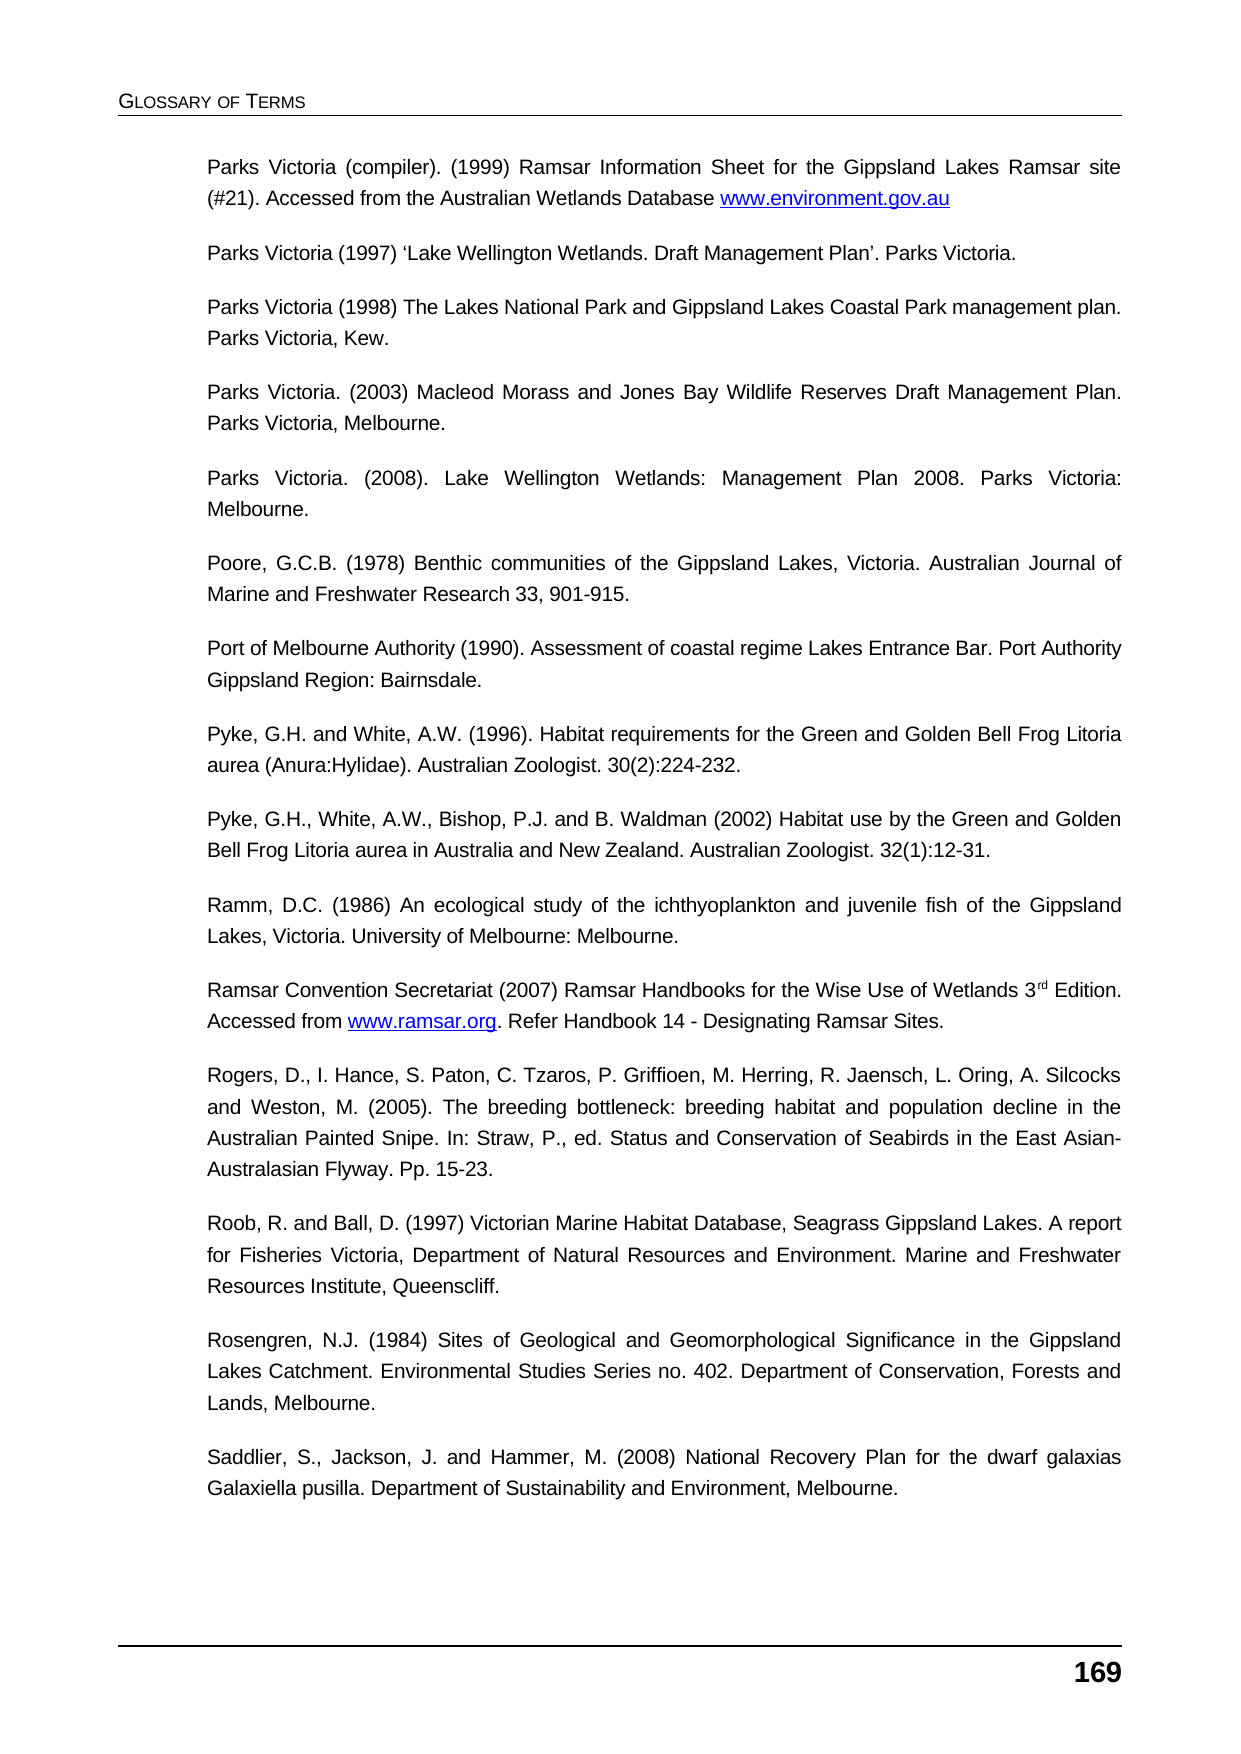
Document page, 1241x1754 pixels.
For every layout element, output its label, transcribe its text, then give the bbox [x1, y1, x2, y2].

text Pyke, G.H. and White, A.W. (1996). Habitat requirements for the Green and Golden Bell Frog Litoria aurea (Anura:Hylidae). Australian Zoologist. 30(2):224-232. [207, 714, 1122, 777]
text Poore, G.C.B. (1978) Benthic communities of the , . Australian Journal of Marine and Freshwater Research 33, 901-915. [207, 543, 1122, 606]
text Ramsar Convention Secretariat (2007) Ramsar Handbooks for the Wise Use of Wetlands 3rd Edition. Accessed from www.ramsar.org. Refer Handbook 14 - Designating Ramsar Sites. [207, 971, 1122, 1033]
text Parks (1997) ‘ Wetlands. Draft Management Plan’. Parks Victoria. [207, 233, 1122, 264]
text Parks Victoria. (2008). Wetlands: Management Plan 2008. Parks : . [207, 458, 1122, 521]
text Roob, R. and Ball, D. (1997) Victorian Marine Habitat Database, Seagrass Gippsland Lakes. A report for Fisheries Victoria, Department of Natural Resources and Environment. Marine and Freshwater Resources Institute, Queenscliff. [207, 1204, 1122, 1298]
text Port of Melbourne Authority (1990). Assessment of coastal regime Lakes Entrance Bar. Port Authority Gippsland Region: Bairnsdale. [207, 629, 1122, 691]
text Parks Victoria (compiler). (1999) Ramsar Information Sheet for the Gippsland Lakes Ramsar site (#21). Accessed from the Australian Wetlands Database www.environment.gov.au [207, 148, 1122, 210]
text Saddlier, S., Jackson, J. and Hammer, M. (2008) National Recovery Plan for the dwarf galaxias Galaxiella pusilla. Department of Sustainability and Environment, Melbourne. [207, 1437, 1122, 1500]
text Pyke, G.H., White, A.W., Bishop, P.J. and B. Waldman (2002) Habitat use by the Green and Golden Bell Frog Litoria aurea in Australia and New Zealand. Australian Zoologist. 32(1):12-31. [207, 800, 1122, 862]
text Parks Victoria (1998) The Lakes National Park and management plan. Parks , . [207, 287, 1122, 350]
text Parks Victoria. (2003) Macleod Morass and Jones Bay Wildlife Reserves Draft Management Plan. Parks Victoria, Melbourne. [207, 373, 1122, 435]
text Rosengren, N.J. (1984) Sites of Geological and Geomorphological Significance in the Gippsland Lakes Catchment. Environmental Studies Series no. 402. Department of Conservation, Forests and Lands, Melbourne. [207, 1321, 1122, 1414]
text , (1986) An ecological study of the ichthyoplankton and juvenile fish of the , . of : . [207, 885, 1122, 948]
text Rogers, D., I. Hance, S. Paton, C. Tzaros, P. Griffioen, M. Herring, R. Jaensch, L. Oring, A. Silcocks and Weston, M. (2005). The breeding bottleneck: breeding habitat and population decline in the Australian Painted Snipe. In: Straw, P., ed. Status and Conservation of Seabirds in the East Asian-Australasian Flyway. Pp. 15-23. [207, 1056, 1122, 1181]
